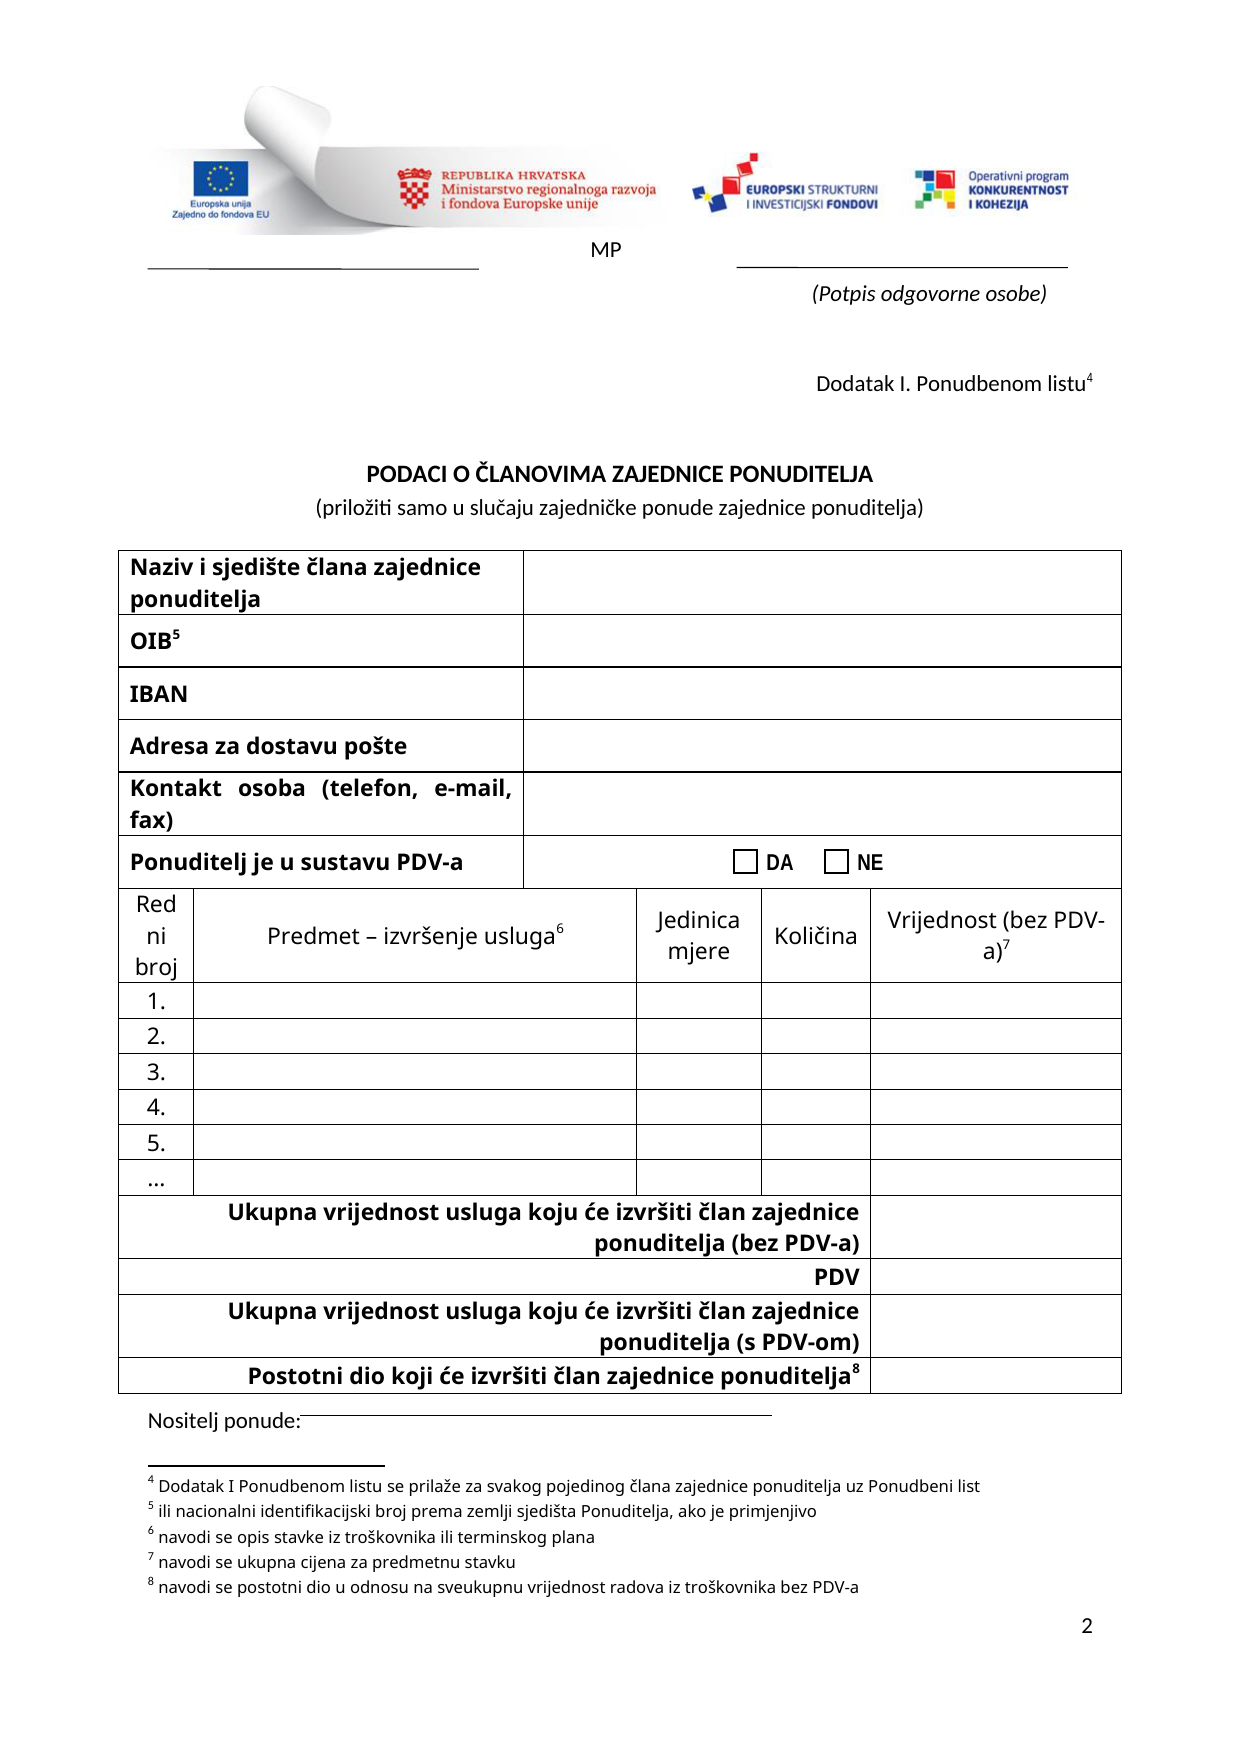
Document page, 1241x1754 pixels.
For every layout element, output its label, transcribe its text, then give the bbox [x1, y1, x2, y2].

table_cell [194, 1019, 636, 1053]
table_cell [637, 1090, 761, 1124]
table_cell [762, 1019, 870, 1053]
table_cell [194, 983, 636, 1018]
table_cell Predmet – izvršenje usluga [194, 889, 636, 982]
table_cell Adresa za dostavu pošte [119, 720, 523, 771]
table_cell [871, 1259, 1121, 1294]
table_cell [871, 1054, 1121, 1088]
table_cell [871, 1295, 1121, 1357]
table_cell [637, 1160, 761, 1195]
table_cell [871, 1125, 1121, 1159]
table_cell [637, 983, 761, 1018]
table_cell [194, 1090, 636, 1124]
table_cell [524, 773, 1121, 835]
table_cell [762, 1160, 870, 1195]
table_cell Ukupna vrijednost usluga koju će izvršiti član zajednice ponuditelja (s PDV-om) [119, 1295, 870, 1357]
table_cell PDV [119, 1259, 870, 1294]
table_cell [524, 836, 1121, 887]
table_cell Ukupna vrijednost usluga koju će izvršiti član zajednice ponuditelja (bez PDV-a) [119, 1196, 870, 1258]
table_cell [762, 983, 870, 1018]
text (Potpis odgovorne osobe) [148, 279, 1093, 307]
table_cell Redni broj [119, 889, 193, 982]
table_cell 4. [119, 1090, 193, 1124]
table_header [524, 551, 1121, 614]
table_cell [871, 1019, 1121, 1053]
text MP [148, 235, 1093, 263]
table_cell [762, 1054, 870, 1088]
table_cell Postotni dio koji će izvršiti član zajednice ponuditelja [119, 1358, 870, 1393]
text Nositelj ponude: [148, 1406, 1093, 1434]
table_cell … [119, 1160, 193, 1195]
table_cell [871, 1196, 1121, 1258]
table_cell [871, 1358, 1121, 1393]
text PODACI O ČLANOVIMA ZAJEDNICE PONUDITELJA [148, 458, 1093, 489]
table_cell [637, 1019, 761, 1053]
table_cell [871, 1160, 1121, 1195]
table_cell [524, 615, 1121, 666]
table_cell 5. [119, 1125, 193, 1159]
table_cell [194, 1160, 636, 1195]
table_header Naziv i sjedište člana zajednice ponuditelja [119, 551, 523, 614]
table_cell [762, 1125, 870, 1159]
table_cell OIB [119, 615, 523, 666]
table_cell Količina [762, 889, 870, 982]
text Dodatak I. Ponudbenom listu [148, 369, 1093, 397]
table_cell [871, 983, 1121, 1018]
table_cell 2. [119, 1019, 193, 1053]
table_cell Ponuditelj je u sustavu PDV-a [119, 836, 523, 887]
table_cell [194, 1054, 636, 1088]
table_cell [871, 1090, 1121, 1124]
table_cell [524, 720, 1121, 771]
table_cell [637, 1054, 761, 1088]
table_cell 1. [119, 983, 193, 1018]
table_cell 3. [119, 1054, 193, 1088]
table_cell IBAN [119, 668, 523, 719]
table_cell [637, 1125, 761, 1159]
table_cell Jedinica mjere [637, 889, 761, 982]
table_cell [194, 1125, 636, 1159]
text (priložiti samo u slučaju zajedničke ponude zajednice ponuditelja) [148, 493, 1093, 521]
table_cell Kontakt osoba (telefon, e-mail, fax) [119, 773, 523, 835]
table_cell [524, 668, 1121, 719]
table_cell [762, 1090, 870, 1124]
table_cell Vrijednost (bez PDV-a) [871, 889, 1121, 982]
